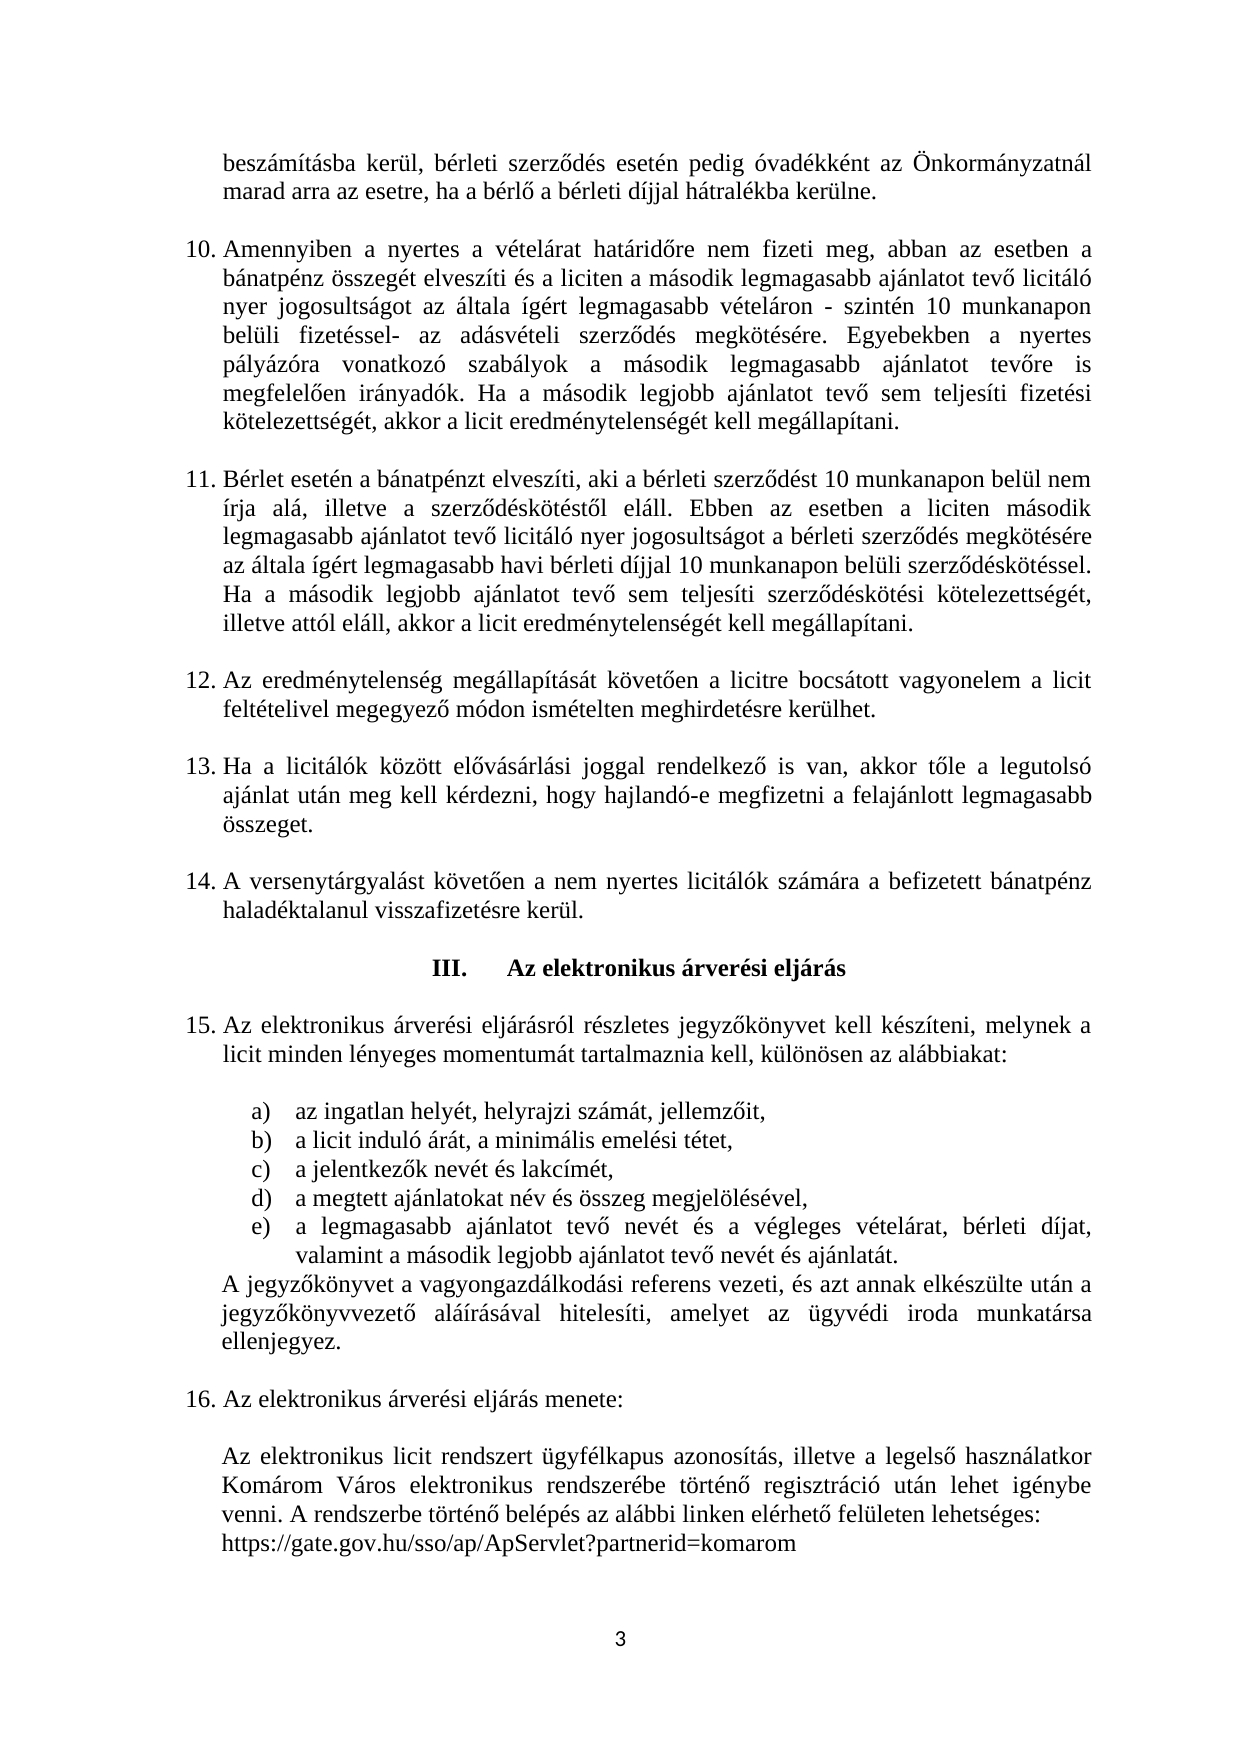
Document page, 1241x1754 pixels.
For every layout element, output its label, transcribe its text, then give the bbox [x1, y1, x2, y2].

list az ingatlan helyét, helyrajzi számát, jellemzőit, [223, 1096, 1093, 1125]
list Az elektronikus árverési eljárás [185, 953, 1093, 981]
list a megtett ajánlatokat név és összeg megjelölésével, [223, 1183, 1093, 1211]
list a licit induló árát, a minimális emelési tétet, [223, 1125, 1093, 1154]
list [185, 148, 1093, 205]
list a legmagasabb ajánlatot tevő nevét és a végleges vételárat, bérleti díjat, valamint a második legjobb ajánlatot tevő nevét és ajánlatát. [251, 1211, 1093, 1269]
text https://gate.gov.hu/sso/ap/ApServlet?partnerid=komarom [221, 1528, 1093, 1556]
list A versenytárgyalást követően a nem nyertes licitálók számára a befizetett bánatpénz haladéktalanul visszafizetésre kerül. [185, 866, 1093, 924]
list Ha a licitálók között elővásárlási joggal rendelkező is van, akkor tőle a legutolsó ajánlat után meg kell kérdezni, hogy hajlandó-e megfizetni a felajánlott legmagasabb összeget. [185, 751, 1093, 838]
list Az eredménytelenség megállapítását követően a licitre bocsátott vagyonelem a licit feltételivel megegyező módon ismételten meghirdetésre kerülhet. [185, 665, 1093, 723]
list Az elektronikus árverési eljárásról részletes jegyzőkönyvet kell készíteni, melynek a licit minden lényeges momentumát tartalmaznia kell, különösen az alábbiakat: [185, 1010, 1093, 1068]
list a jelentkezők nevét és lakcímét, [223, 1154, 1093, 1183]
list Bérlet esetén a bánatpénzt elveszíti, aki a bérleti szerződést 10 munkanapon belül nem írja alá, illetve a szerződéskötéstől eláll. Ebben az esetben a liciten második legmagasabb ajánlatot tevő licitáló nyer jogosultságot a bérleti szerződés megkötésére az általa ígért legmagasabb havi bérleti díjjal 10 munkanapon belüli szerződéskötéssel. Ha a második legjobb ajánlatot tevő sem teljesíti szerződéskötési kötelezettségét, illetve attól eláll, akkor a licit eredménytelenségét kell megállapítani. [185, 464, 1093, 636]
list Amennyiben a nyertes a vételárat határidőre nem fizeti meg, abban az esetben a bánatpénz összegét elveszíti és a liciten a második legmagasabb ajánlatot tevő licitáló nyer jogosultságot az általa ígért legmagasabb vételáron - szintén 10 munkanapon belüli fizetéssel- az adásvételi szerződés megkötésére. Egyebekben a nyertes pályázóra vonatkozó szabályok a második legmagasabb ajánlatot tevőre is megfelelően irányadók. Ha a második legjobb ajánlatot tevő sem teljesíti fizetési kötelezettségét, akkor a licit eredménytelenségét kell megállapítani. [185, 234, 1093, 435]
text A jegyzőkönyvet a vagyongazdálkodási referens vezeti, és azt annak elkészülte után a jegyzőkönyvvezető aláírásával hitelesíti, amelyet az ügyvédi iroda munkatársa ellenjegyez. [221, 1269, 1093, 1355]
text Az elektronikus licit rendszert ügyfélkapus azonosítás, illetve a legelső használatkor Komárom Város elektronikus rendszerébe történő regisztráció után lehet igénybe venni. A rendszerbe történő belépés az alábbi linken elérhető felületen lehetséges: [221, 1441, 1093, 1528]
list Az elektronikus árverési eljárás menete: [185, 1384, 1093, 1413]
